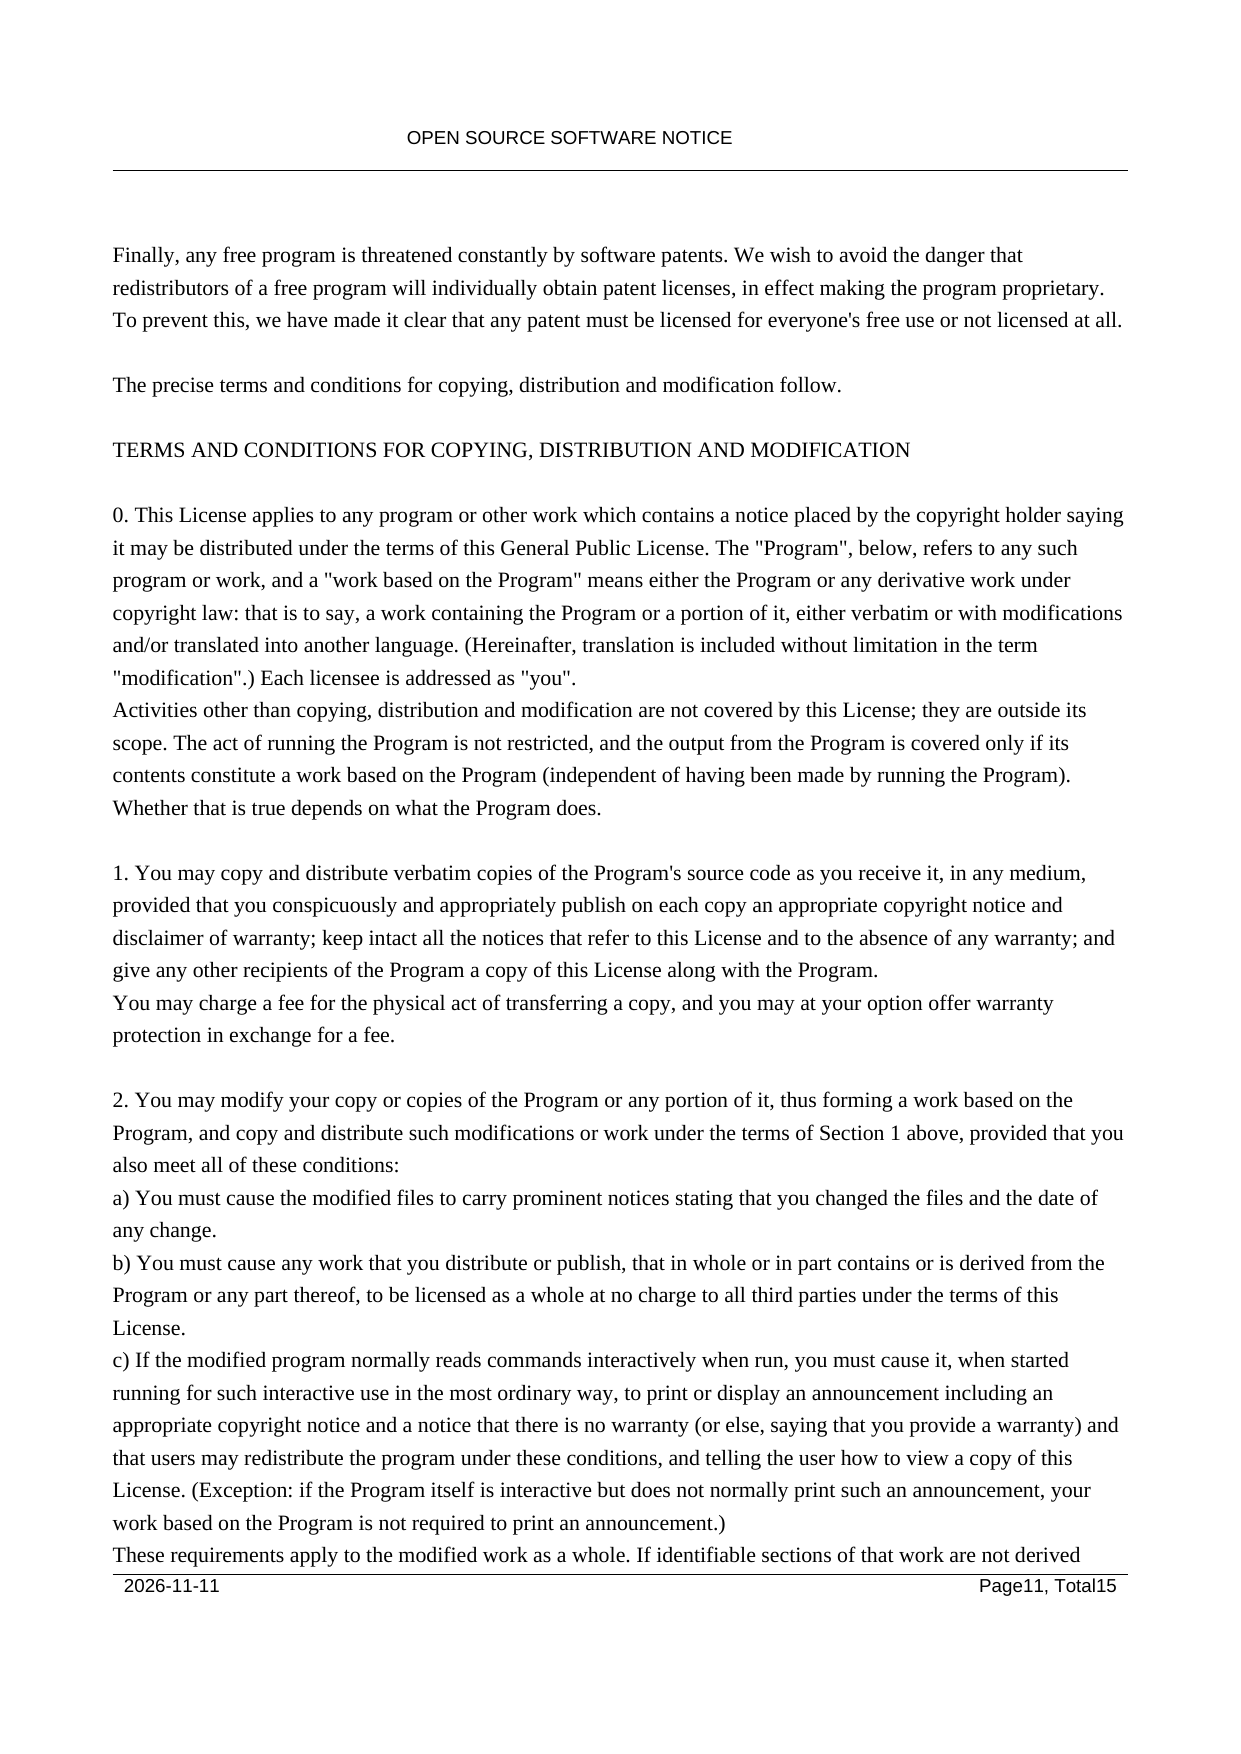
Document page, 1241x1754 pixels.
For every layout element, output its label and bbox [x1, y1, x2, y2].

text [112, 206, 1128, 1571]
